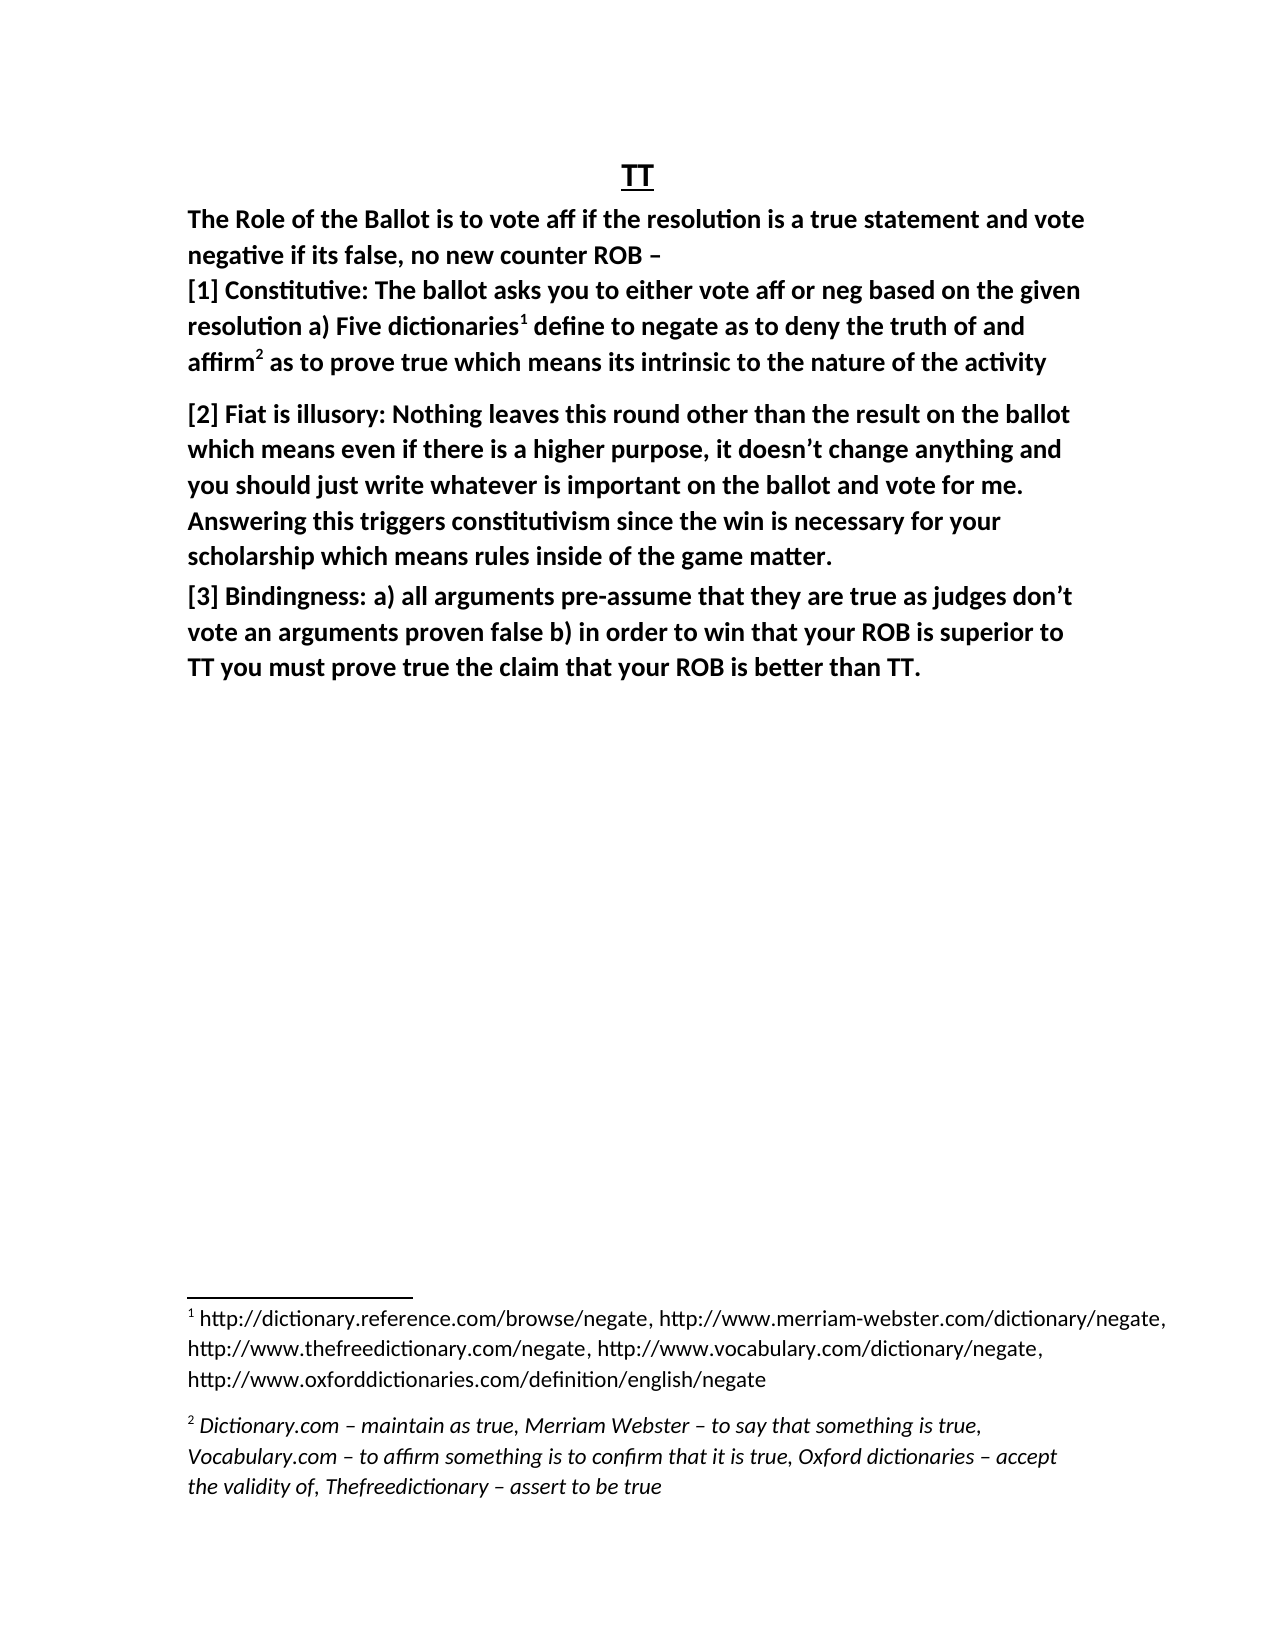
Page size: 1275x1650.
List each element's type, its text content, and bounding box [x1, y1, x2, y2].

subtitle [2] Fiat is illusory: Nothing leaves this round other than the result on the ballot which means even if there is a higher purpose, it doesn’t change anything and you should just write whatever is important on the ballot and vote for me. Answering this triggers constitutivism since the win is necessary for your scholarship which means rules inside of the game matter. [187, 397, 1087, 573]
subtitle The Role of the Ballot is to vote aff if the resolution is a true statement and vote negative if its false, no new counter ROB – [187, 202, 1087, 271]
subtitle TT [187, 154, 1087, 195]
text [1] Constitutive: The ballot asks you to either vote aff or neg based on the given resolution a) Five dictionaries define to negate as to deny the truth of and affirm as to prove true which means its intrinsic to the nature of the activity [187, 273, 1087, 378]
subtitle [3] Bindingness: a) all arguments pre-assume that they are true as judges don’t vote an arguments proven false b) in order to win that your ROB is superior to TT you must prove true the claim that your ROB is better than TT. [187, 579, 1087, 684]
